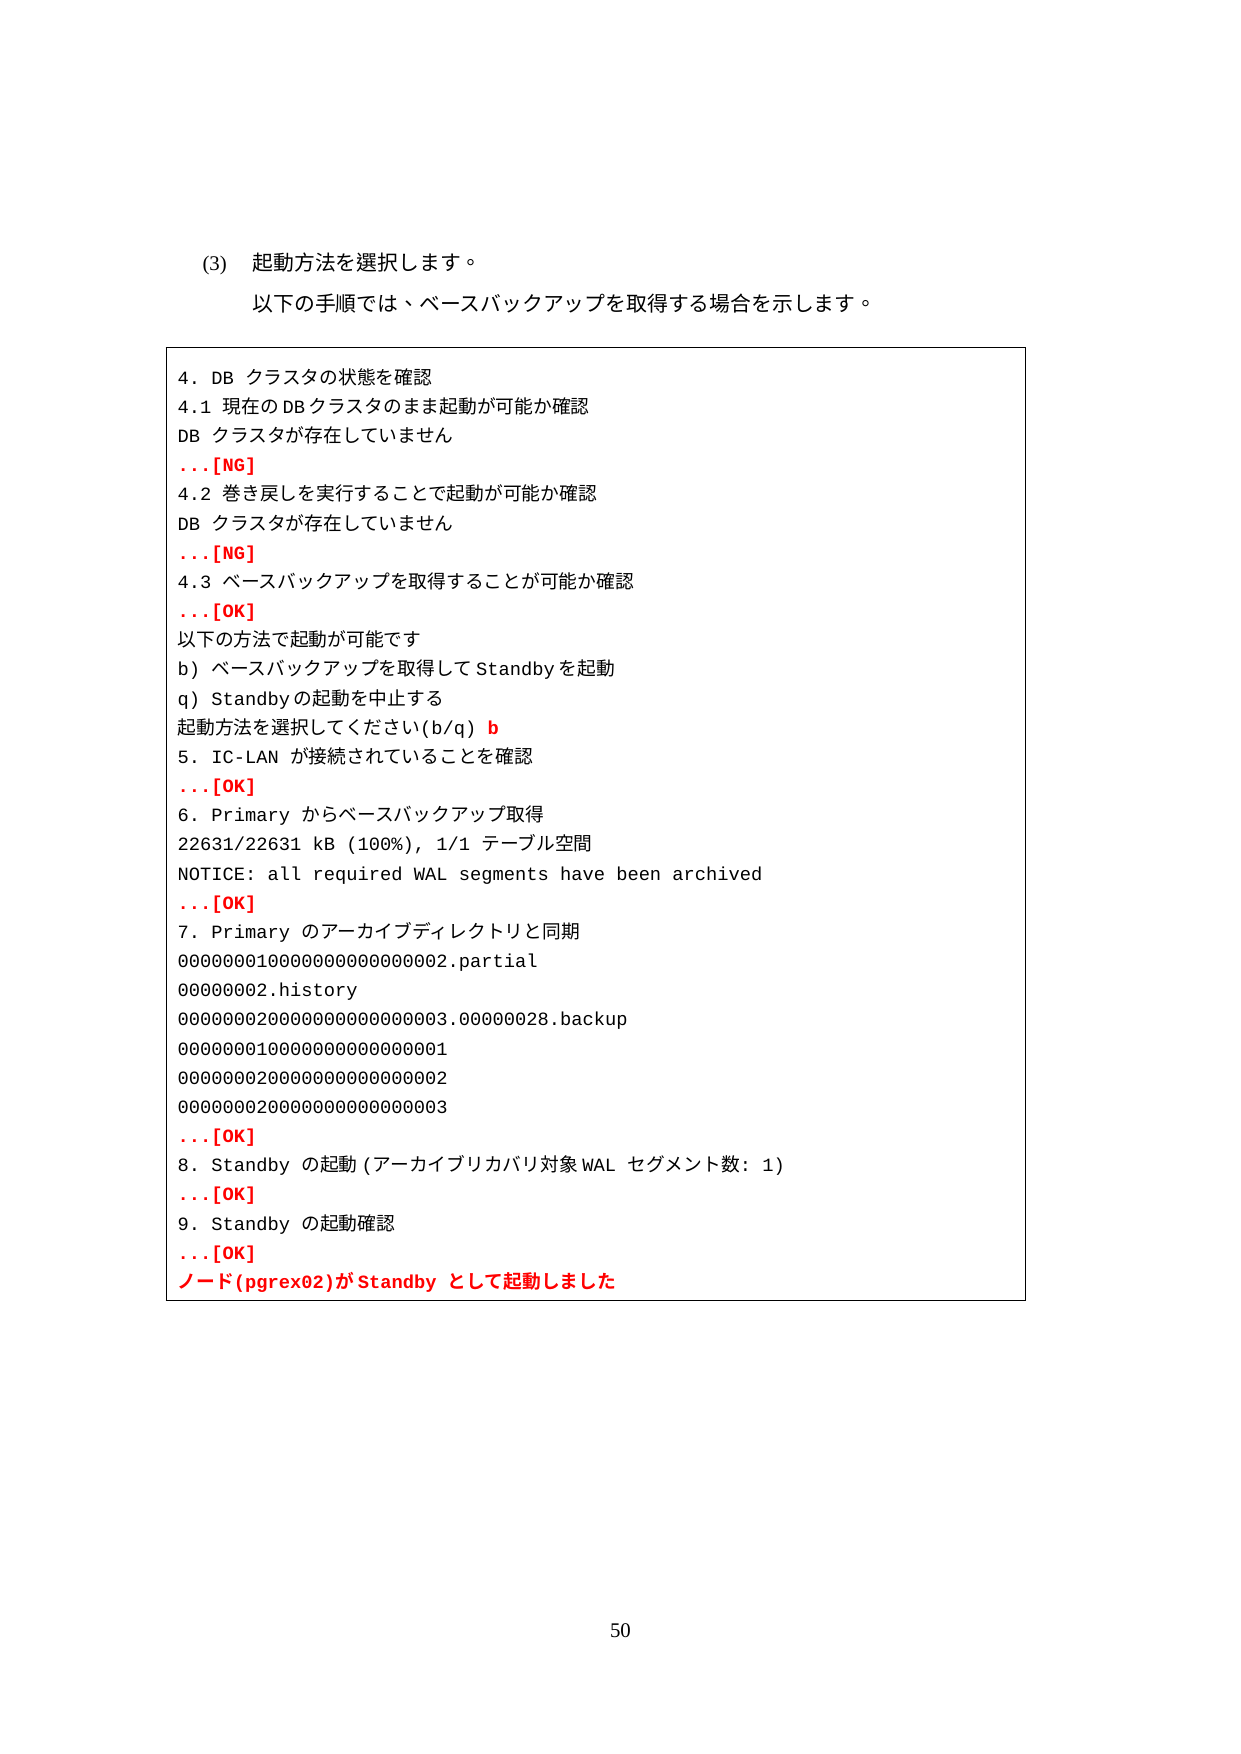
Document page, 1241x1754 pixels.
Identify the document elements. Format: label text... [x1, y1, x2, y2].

list 起動方法を選択します。 [202, 248, 1063, 277]
list 以下の手順では、ベースバックアップを取得する場合を示します。 [202, 289, 1063, 318]
table_header 4. DB クラスタの状態を確認 4.1 現在のDBクラスタのまま起動が可能か確認 DB クラスタが存在していません ...[NG] 4.2 巻き戻しを実行することで起動が可能か確認 DB クラスタが存在していません ...[NG] 4.3 ベースバックアップを取得することが可能か確認 ...[OK] 以下の方法で起動が可能です b) ベースバックアップを取得してStandbyを起動 q) Standbyの起動を中止する 起動方法を選択してください(b/q) b 5. IC-LAN が接続されていることを確認 ...[OK] 6. Primary からベースバックアップ取得 22631/22631 kB (100%), 1/1 テーブル空間 NOTICE: all required WAL segments have been archived ...[OK] 7. Primary のアーカイブディレクトリと同期 000000010000000000000002.partial 00000002.history 000000020000000000000003.00000028.backup 000000010000000000000001 000000020000000000000002 000000020000000000000003 ...[OK] 8. Standby の起動 (アーカイブリカバリ対象 WAL セグメント数: 1) ...[OK] 9. Standby の起動確認 ...[OK] ノード(pgrex02)が Standby として起動しました [167, 348, 1025, 1300]
